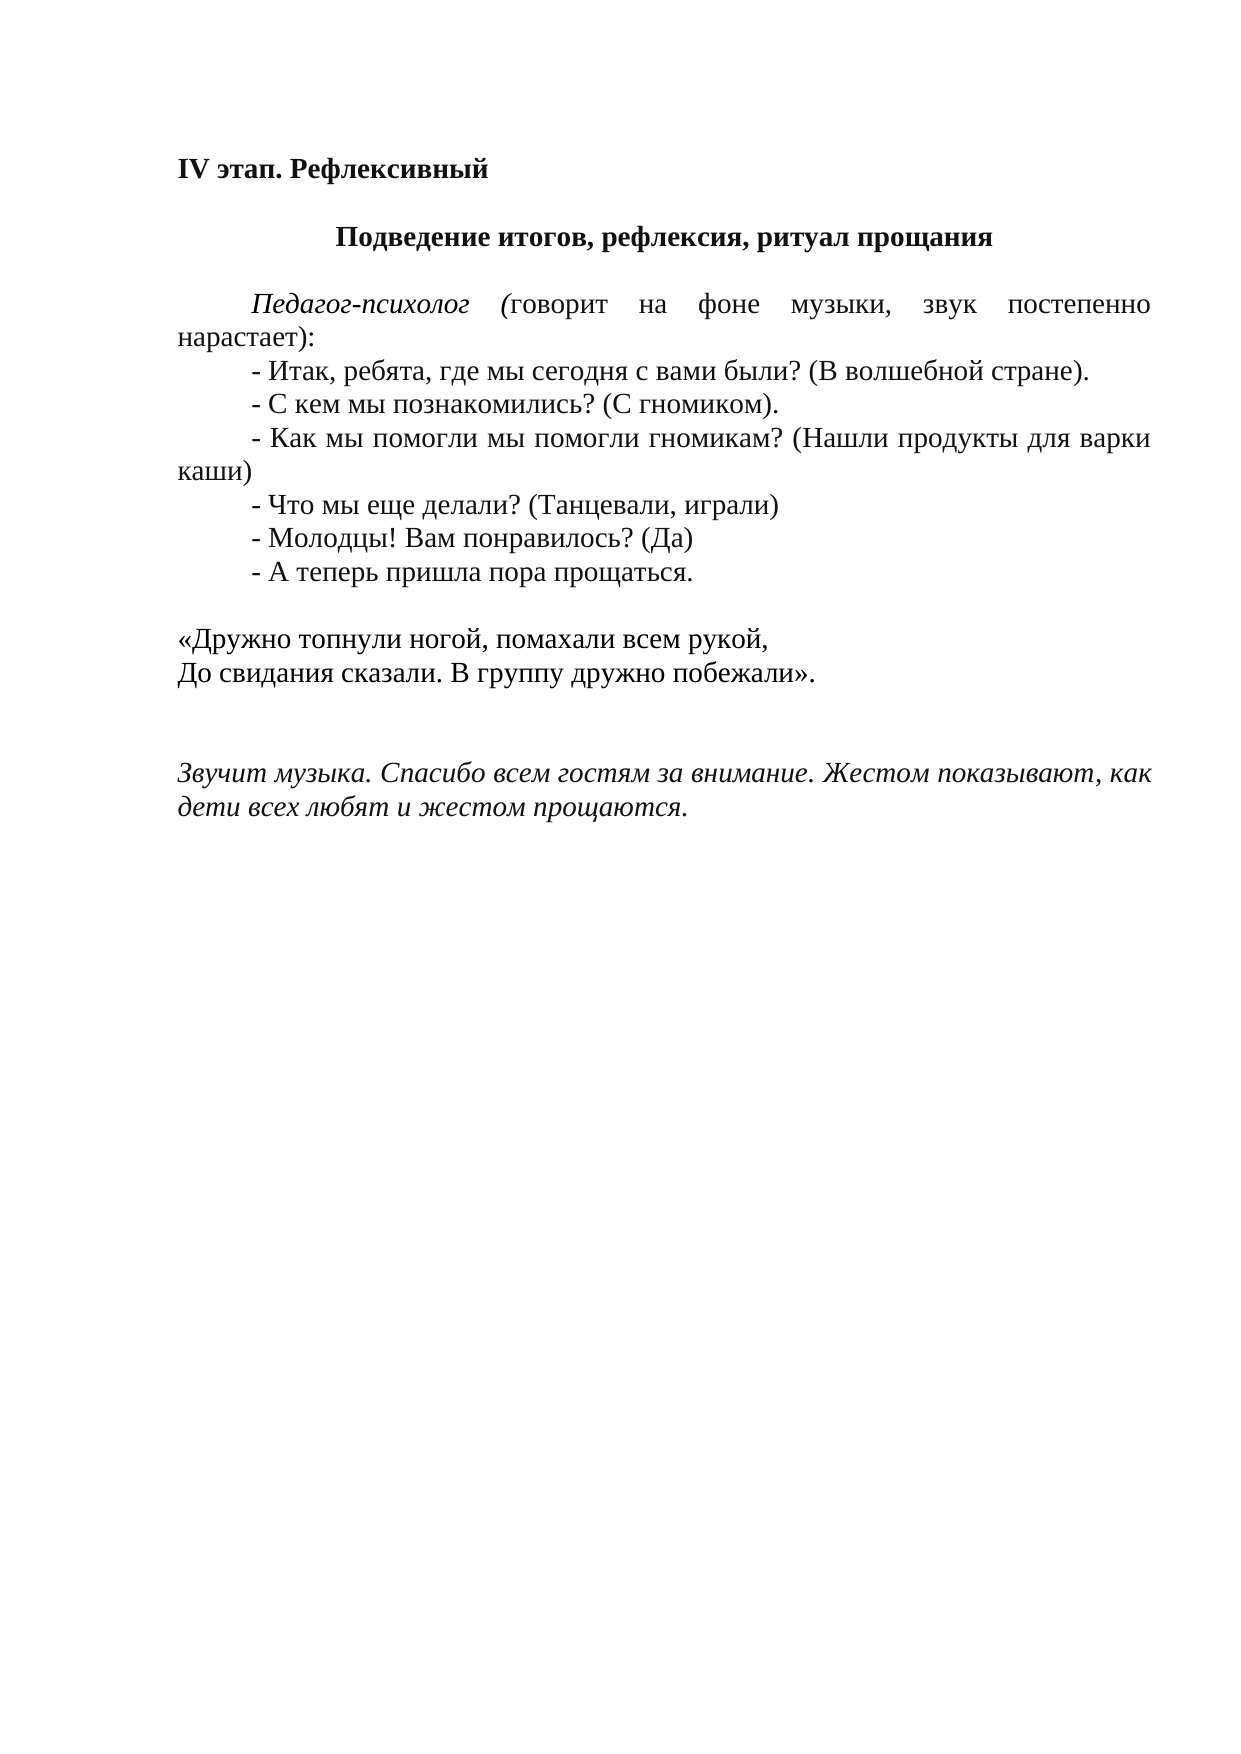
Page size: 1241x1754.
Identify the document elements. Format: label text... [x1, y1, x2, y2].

text «Дружно топнули ногой, помахали всем рукой, [177, 621, 1152, 655]
text Педагог-психолог (говорит на фоне музыки, звук постепенно нарастает): [177, 286, 1152, 353]
text - Итак, ребята, где мы сегодня с вами были? (В волшебной стране). [177, 353, 1152, 386]
text - Молодцы! Вам понравилось? (Да) [177, 521, 1152, 554]
text IV этап. Рефлексивный [177, 152, 1152, 185]
text Подведение итогов, рефлексия, ритуал прощания [177, 219, 1152, 252]
text Звучит музыка. Спасибо всем гостям за внимание. Жестом показывают, как дети всех любят и жестом прощаются. [177, 755, 1152, 822]
text - Что мы еще делали? (Танцевали, играли) [177, 487, 1152, 521]
text - С кем мы познакомились? (С гномиком). [177, 386, 1152, 420]
text - А теперь пришла пора прощаться. [177, 554, 1152, 588]
text До свидания сказали. В группу дружно побежали». [177, 655, 1152, 688]
text - Как мы помогли мы помогли гномикам? (Нашли продукты для варки каши) [177, 420, 1152, 487]
